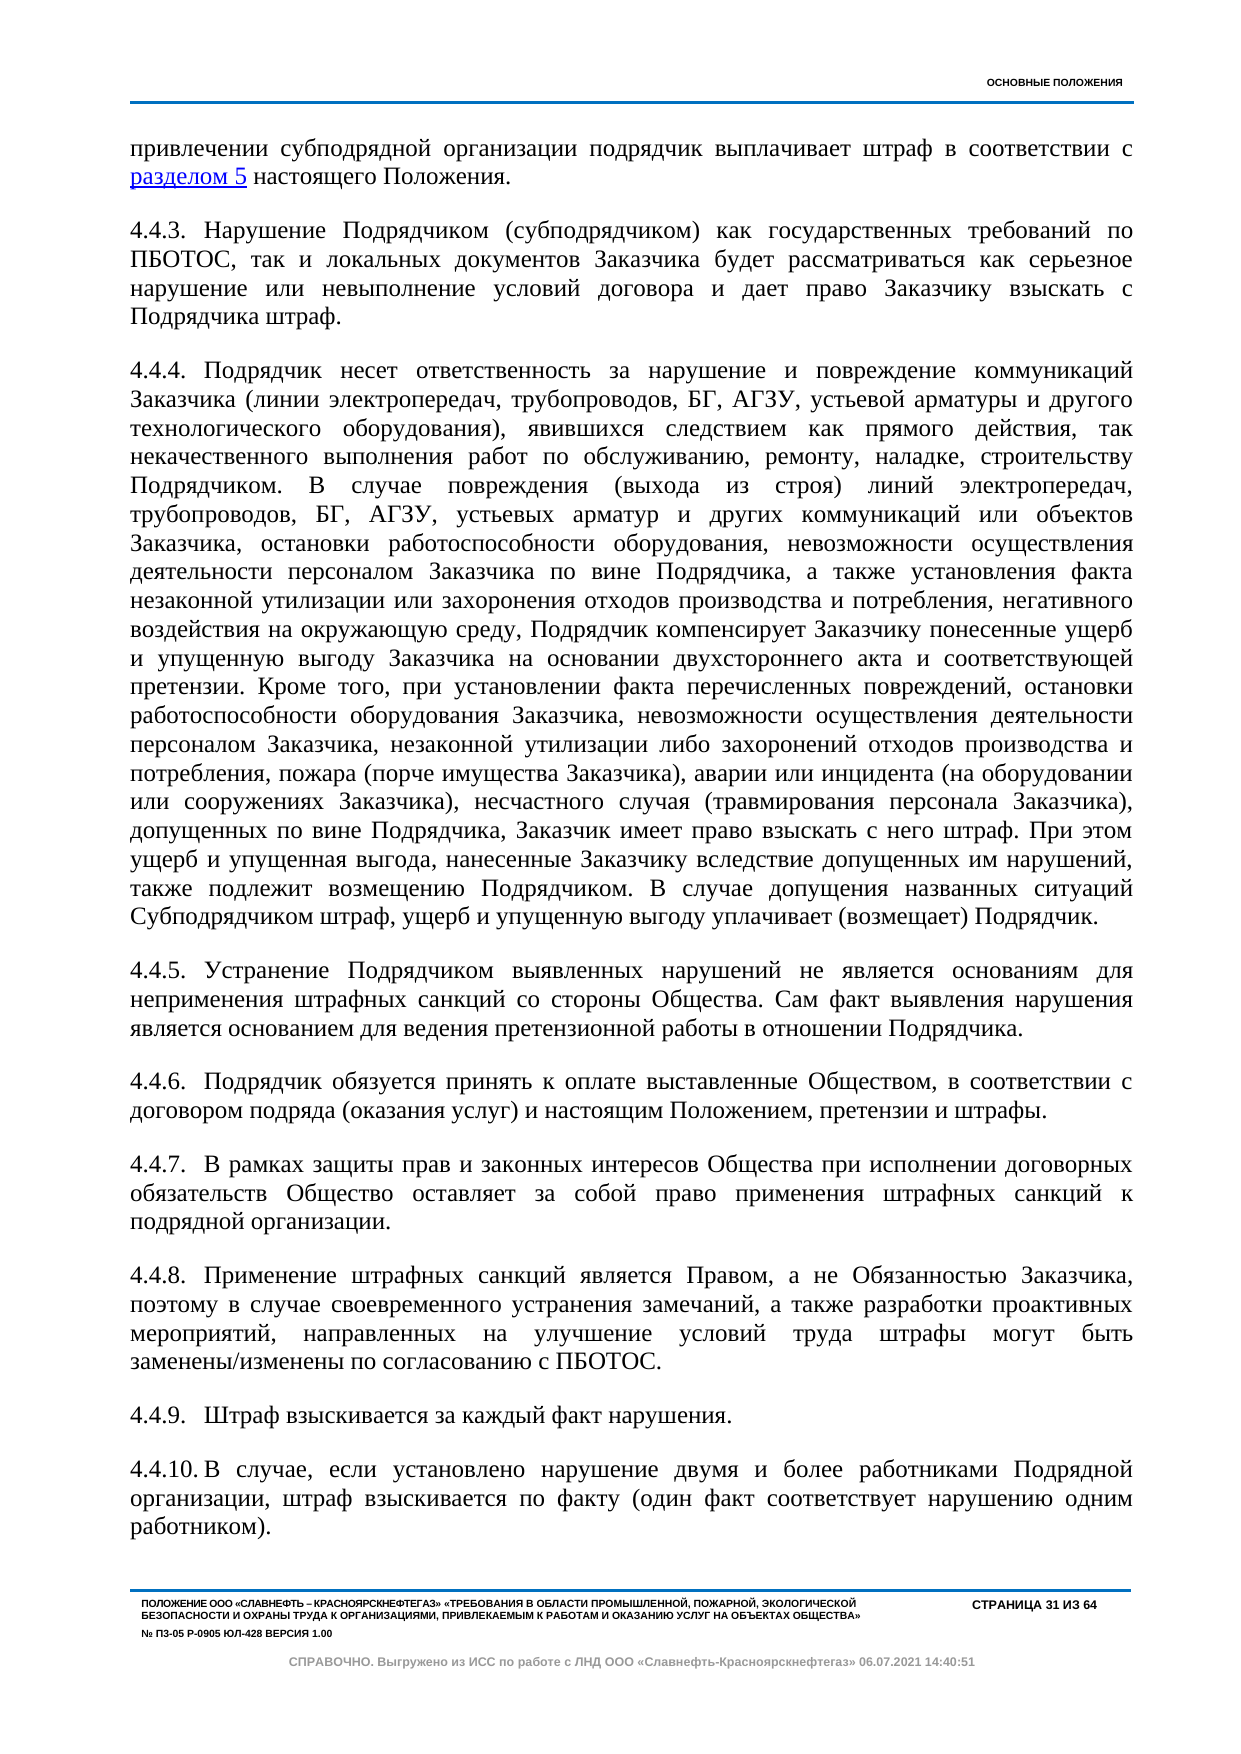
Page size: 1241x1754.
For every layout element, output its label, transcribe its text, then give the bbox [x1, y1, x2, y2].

list Устранение Подрядчиком выявленных нарушений не является основаниям для неприменения штрафных санкций со стороны Общества. Сам факт выявления нарушения является основанием для ведения претензионной работы в отношении Подрядчика. [130, 955, 1134, 1041]
list Подрядчик обязуется принять к оплате выставленные Обществом, в соответствии с договором подряда (оказания услуг) и настоящим Положением, претензии и штрафы. [130, 1066, 1134, 1124]
list В рамках защиты прав и законных интересов Общества при исполнении договорных обязательств Общество оставляет за собой право применения штрафных санкций к подрядной организации. [130, 1149, 1134, 1235]
list Штраф взыскивается за каждый факт нарушения. [130, 1400, 1134, 1429]
list Нарушение Подрядчиком (субподрядчиком) как государственных требований по ПБОТОС, так и локальных документов Заказчика будет рассматриваться как серьезное нарушение или невыполнение условий договора и дает право Заказчику взыскать с Подрядчика штраф. [130, 215, 1134, 330]
list Применение штрафных санкций является Правом, а не Обязанностью Заказчика, поэтому в случае своевременного устранения замечаний, а также разработки проактивных мероприятий, направленных на улучшение условий труда штрафы могут быть заменены/изменены по согласованию с ПБОТОС. [130, 1260, 1134, 1375]
list Подрядчик несет ответственность за нарушение и повреждение коммуникаций Заказчика (линии электропередач, трубопроводов, БГ, АГЗУ, устьевой арматуры и другого технологического оборудования), явившихся следствием как прямого действия, так некачественного выполнения работ по обслуживанию, ремонту, наладке, строительству Подрядчиком. В случае повреждения (выхода из строя) линий электропередач, трубопроводов, БГ, АГЗУ, устьевых арматур и других коммуникаций или объектов Заказчика, остановки работоспособности оборудования, невозможности осуществления деятельности персоналом Заказчика по вине Подрядчика, а также установления факта незаконной утилизации или захоронения отходов производства и потребления, негативного воздействия на окружающую среду, Подрядчик компенсирует Заказчику понесенные ущерб и упущенную выгоду Заказчика на основании двухстороннего акта и соответствующей претензии. Кроме того, при установлении факта перечисленных повреждений, остановки работоспособности оборудования Заказчика, невозможности осуществления деятельности персоналом Заказчика, незаконной утилизации либо захоронений отходов производства и потребления, пожара (порче имущества Заказчика), аварии или инцидента (на оборудовании или сооружениях Заказчика), несчастного случая (травмирования персонала Заказчика), допущенных по вине Подрядчика, Заказчик имеет право взыскать с него штраф. При этом ущерб и упущенная выгода, нанесенные Заказчику вследствие допущенных им нарушений, также подлежит возмещению Подрядчиком. В случае допущения названных ситуаций Субподрядчиком штраф, ущерб и упущенную выгоду уплачивает (возмещает) Подрядчик. [130, 355, 1134, 930]
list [130, 133, 1134, 190]
list В случае, если установлено нарушение двумя и более работниками Подрядной организации, штраф взыскивается по факту (один факт соответствует нарушению одним работником). [130, 1454, 1134, 1540]
